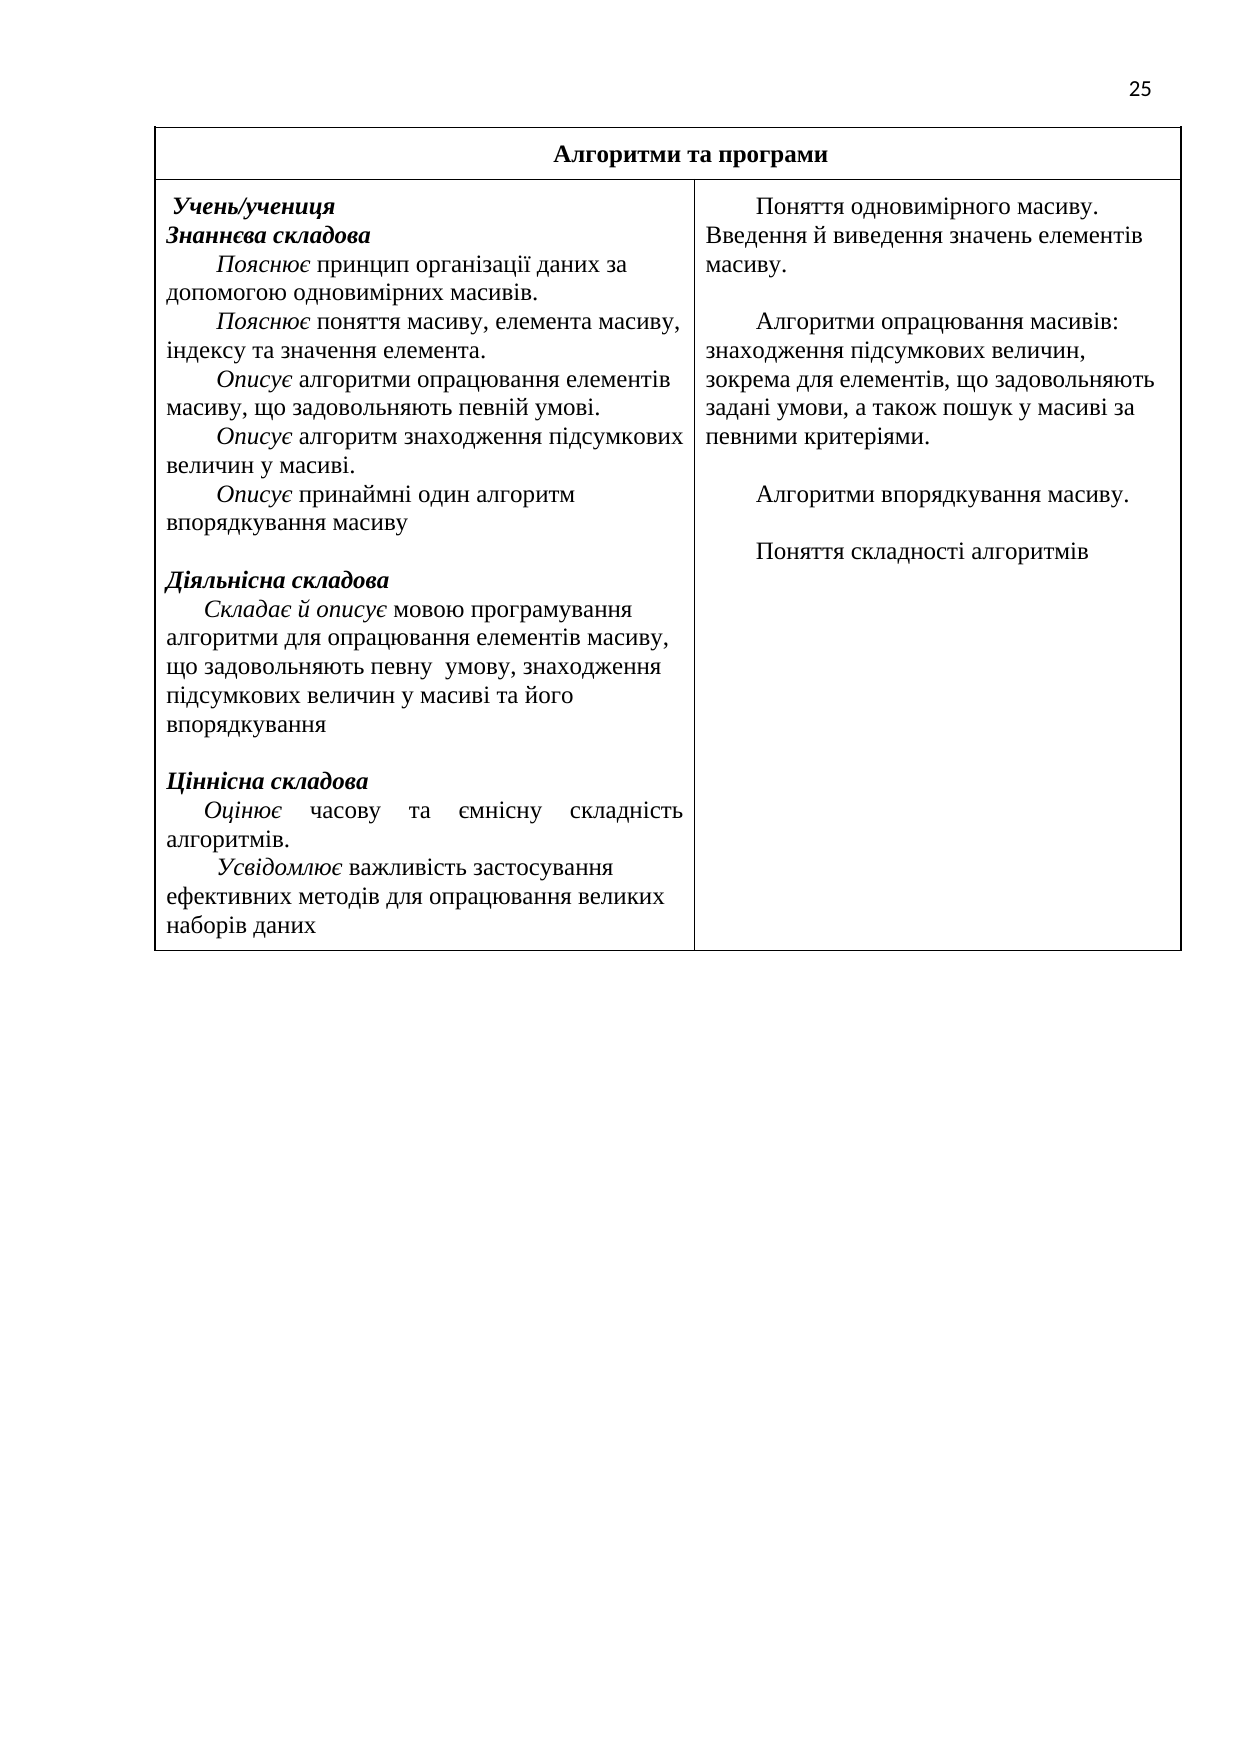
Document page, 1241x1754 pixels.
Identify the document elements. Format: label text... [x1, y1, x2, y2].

table_header Алгоритми та програми [156, 128, 1180, 179]
table_cell Поняття одновимірного масиву. Введення й виведення значень елементів масиву. Алгоритми опрацювання масивів: знаходження підсумкових величин, зокрема для елементів, що задовольняють задані умови, а також пошук у масиві за певними критеріями. Алгоритми впорядкування масиву. Поняття складності алгоритмів [695, 180, 1180, 949]
table_cell Учень/учениця Знаннєва складова Пояснює принцип організації даних за допомогою одновимірних масивів. Пояснює поняття масиву, елемента масиву, індексу та значення елемента. Описує алгоритми опрацювання елементів масиву, що задовольняють певній умові. Описує алгоритм знаходження підсумкових величин у масиві. Описує принаймні один алгоритм впорядкування масиву Діяльнісна складова Складає й описує мовою програмування алгоритми для опрацювання елементів масиву, що задовольняють певну умову, знаходження підсумкових величин у масиві та його впорядкування Ціннісна складова Оцінює часову та ємнісну складність алгоритмів. Усвідомлює важливість застосування ефективних методів для опрацювання великих наборів даних [156, 180, 694, 949]
